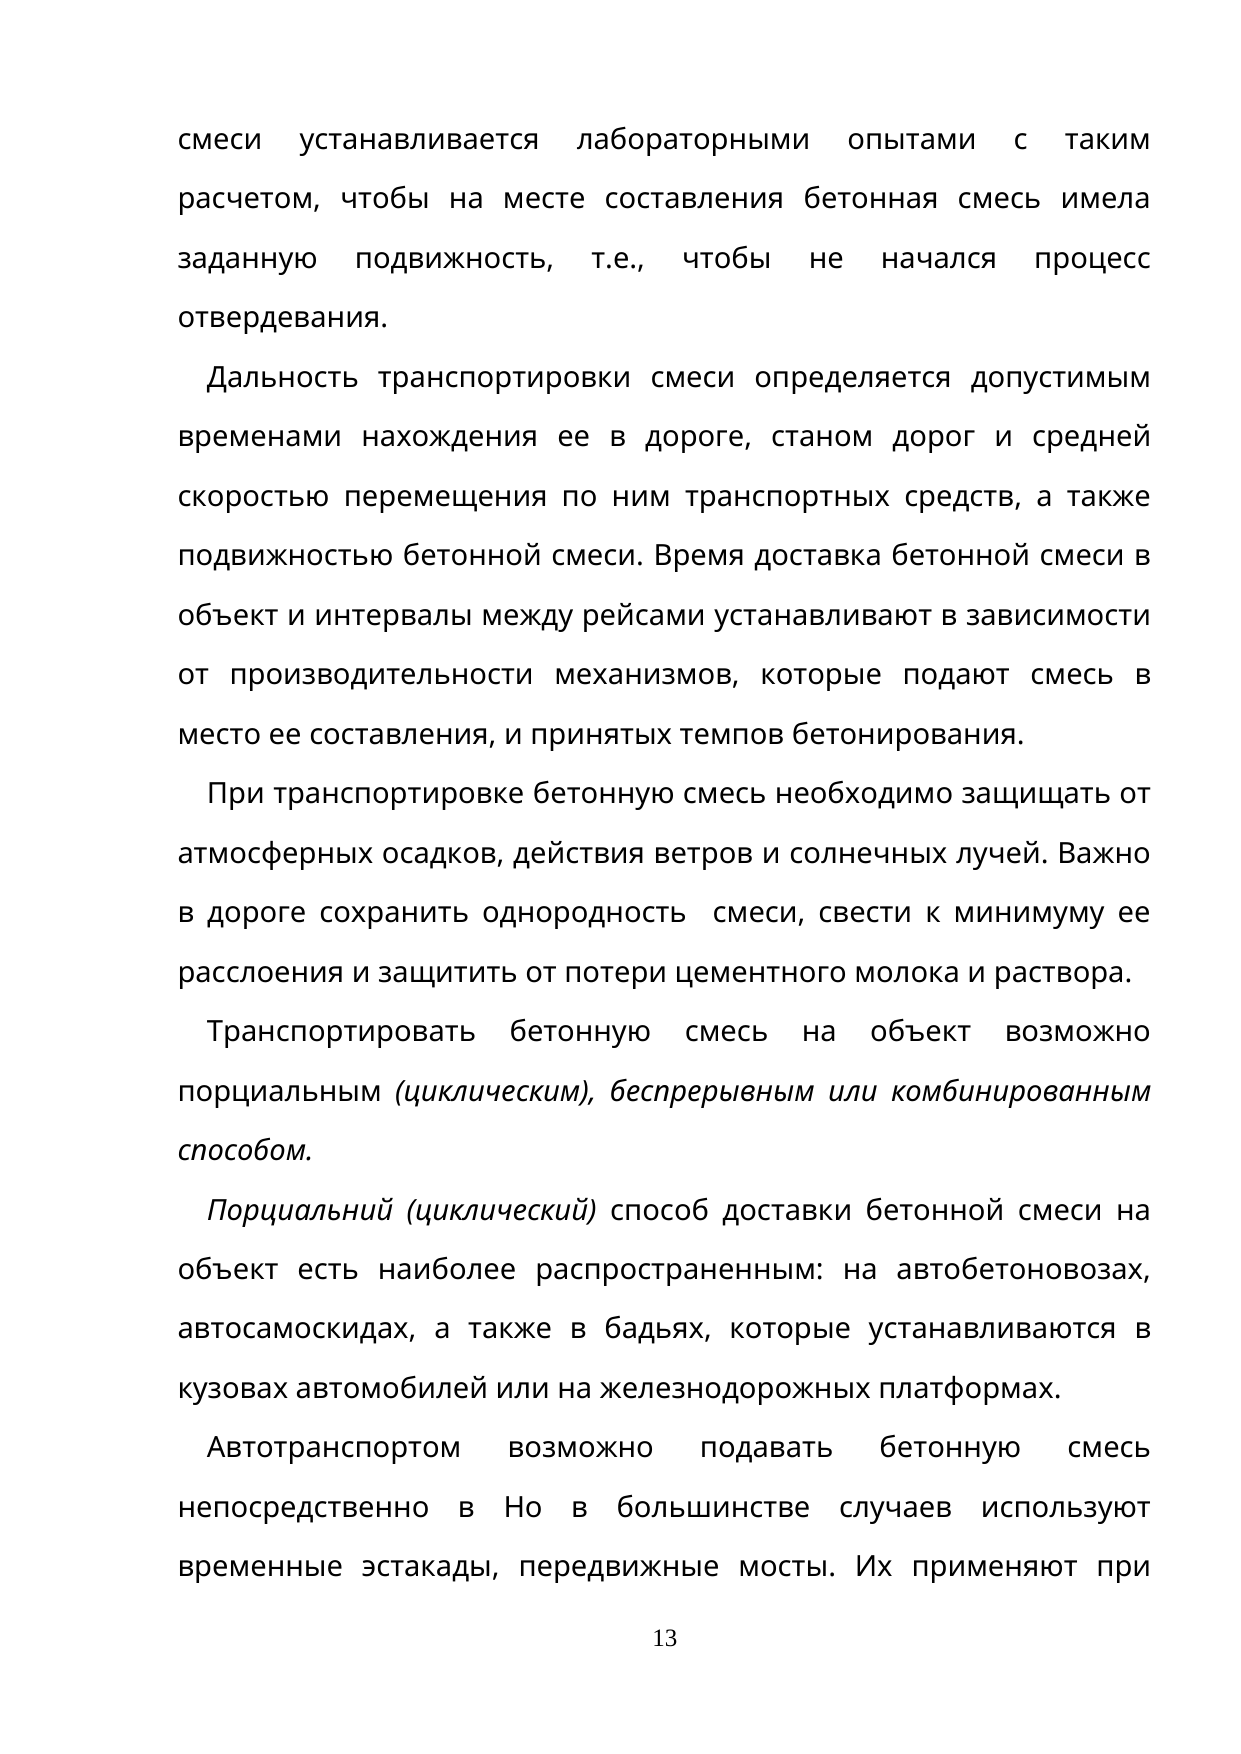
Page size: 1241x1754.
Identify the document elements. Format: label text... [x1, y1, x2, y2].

text При транспортировке бетонную смесь необходимо защищать от атмосферных осадков, действия ветров и солнечных лучей. Важно в дороге сохранить однородность смеси, свести к минимуму ее расслоения и защитить от потери цементного молока и раствора. [177, 772, 1152, 991]
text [177, 1427, 1152, 1585]
text Транспортировать бетонную смесь на объект возможно порциальным (циклическим), беспрерывным или комбинированным способом. [177, 1010, 1152, 1169]
text Порциальний (циклический) способ доставки бетонной смеси на объект есть наиболее распространенным: на автобетоновозах, автосамоскидах, а также в бадьях, которые устанавливаются в кузовах автомобилей или на железнодорожных платформах. [177, 1189, 1152, 1407]
text Дальность транспортировки смеси определяется допустимым временами нахождения ее в дороге, станом дорог и средней скоростью перемещения по ним транспортных средств, а также подвижностью бетонной смеси. Время доставка бетонной смеси в объект и интервалы между рейсами устанавливают в зависимости от производительности механизмов, которые подают смесь в место ее составления, и принятых темпов бетонирования. [177, 356, 1152, 753]
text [177, 118, 1152, 336]
